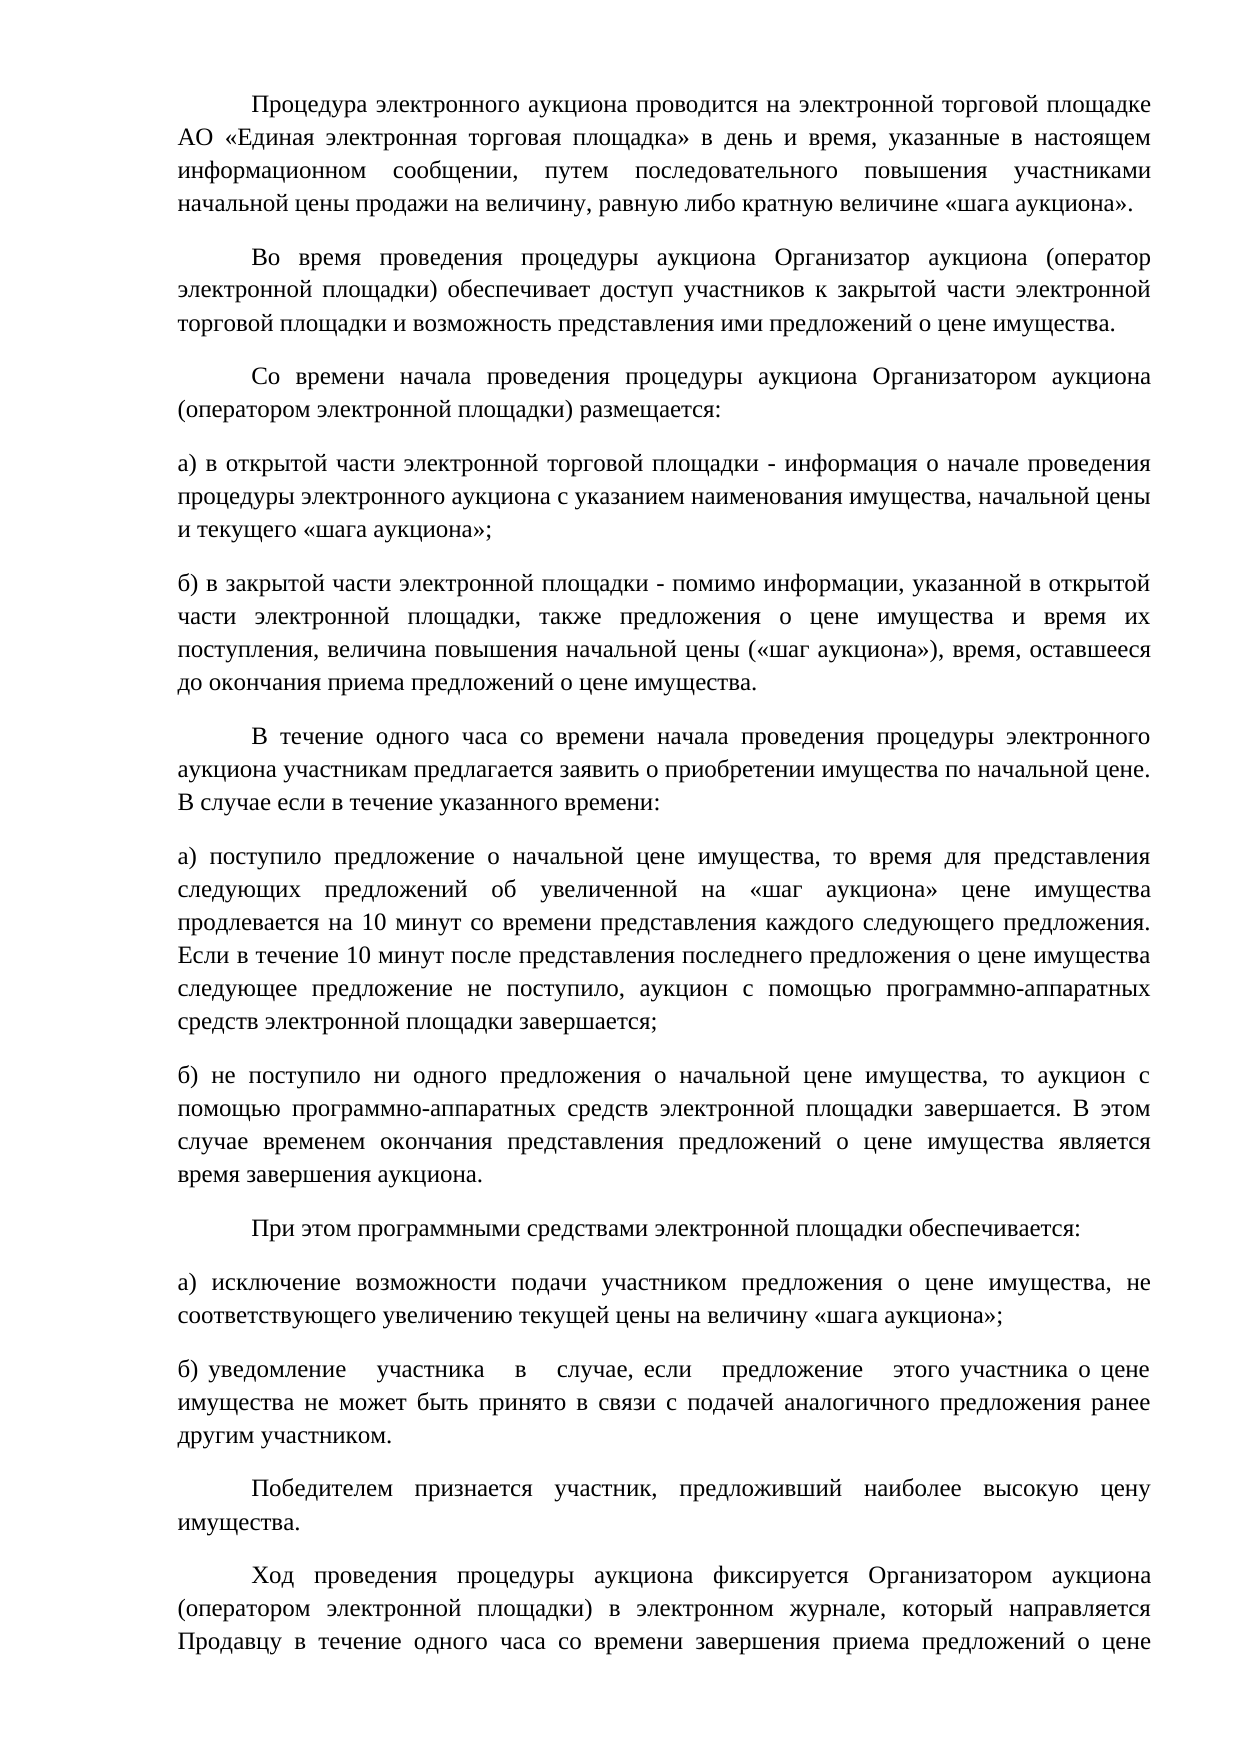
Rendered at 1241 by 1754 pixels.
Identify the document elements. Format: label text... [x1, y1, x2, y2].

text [177, 1560, 1152, 1655]
text б) уведомление участника в случае, если предложение этого участника о цене имущества не может быть принято в связи с подачей аналогичного предложения ранее другим участником. [177, 1354, 1152, 1448]
text б) не поступило ни одного предложения о начальной цене имущества, то аукцион с помощью программно-аппаратных средств электронной площадки завершается. В этом случае временем окончания представления предложений о цене имущества является время завершения аукциона. [177, 1060, 1152, 1188]
text Во время проведения процедуры аукциона Организатор аукциона (оператор электронной площадки) обеспечивает доступ участников к закрытой части электронной торговой площадки и возможность представления ими предложений о цене имущества. [177, 242, 1152, 336]
text Победителем признается участник, предложивший наиболее высокую цену имущества. [177, 1473, 1152, 1535]
text а) поступило предложение о начальной цене имущества, то время для представления следующих предложений об увеличенной на «шаг аукциона» цене имущества продлевается на 10 минут со времени представления каждого следующего предложения. Если в течение 10 минут после представления последнего предложения о цене имущества следующее предложение не поступило, аукцион с помощью программно-аппаратных средств электронной площадки завершается; [177, 841, 1152, 1035]
text б) в закрытой части электронной площадки - помимо информации, указанной в открытой части электронной площадки, также предложения о цене имущества и время их поступления, величина повышения начальной цены («шаг аукциона»), время, оставшееся до окончания приема предложений о цене имущества. [177, 568, 1152, 696]
text При этом программными средствами электронной площадки обеспечивается: [177, 1213, 1152, 1242]
text Со времени начала проведения процедуры аукциона Организатором аукциона (оператором электронной площадки) размещается: [177, 361, 1152, 423]
text В течение одного часа со времени начала проведения процедуры электронного аукциона участникам предлагается заявить о приобретении имущества по начальной цене. В случае если в течение указанного времени: [177, 721, 1152, 816]
text а) исключение возможности подачи участником предложения о цене имущества, не соответствующего увеличению текущей цены на величину «шага аукциона»; [177, 1267, 1152, 1328]
text а) в открытой части электронной торговой площадки - информация о начале проведения процедуры электронного аукциона с указанием наименования имущества, начальной цены и текущего «шага аукциона»; [177, 448, 1152, 543]
text Процедура электронного аукциона проводится на электронной торговой площадке АО «Единая электронная торговая площадка» в день и время, указанные в настоящем информационном сообщении, путем последовательного повышения участниками начальной цены продажи на величину, равную либо кратную величине «шага аукциона». [177, 89, 1152, 216]
